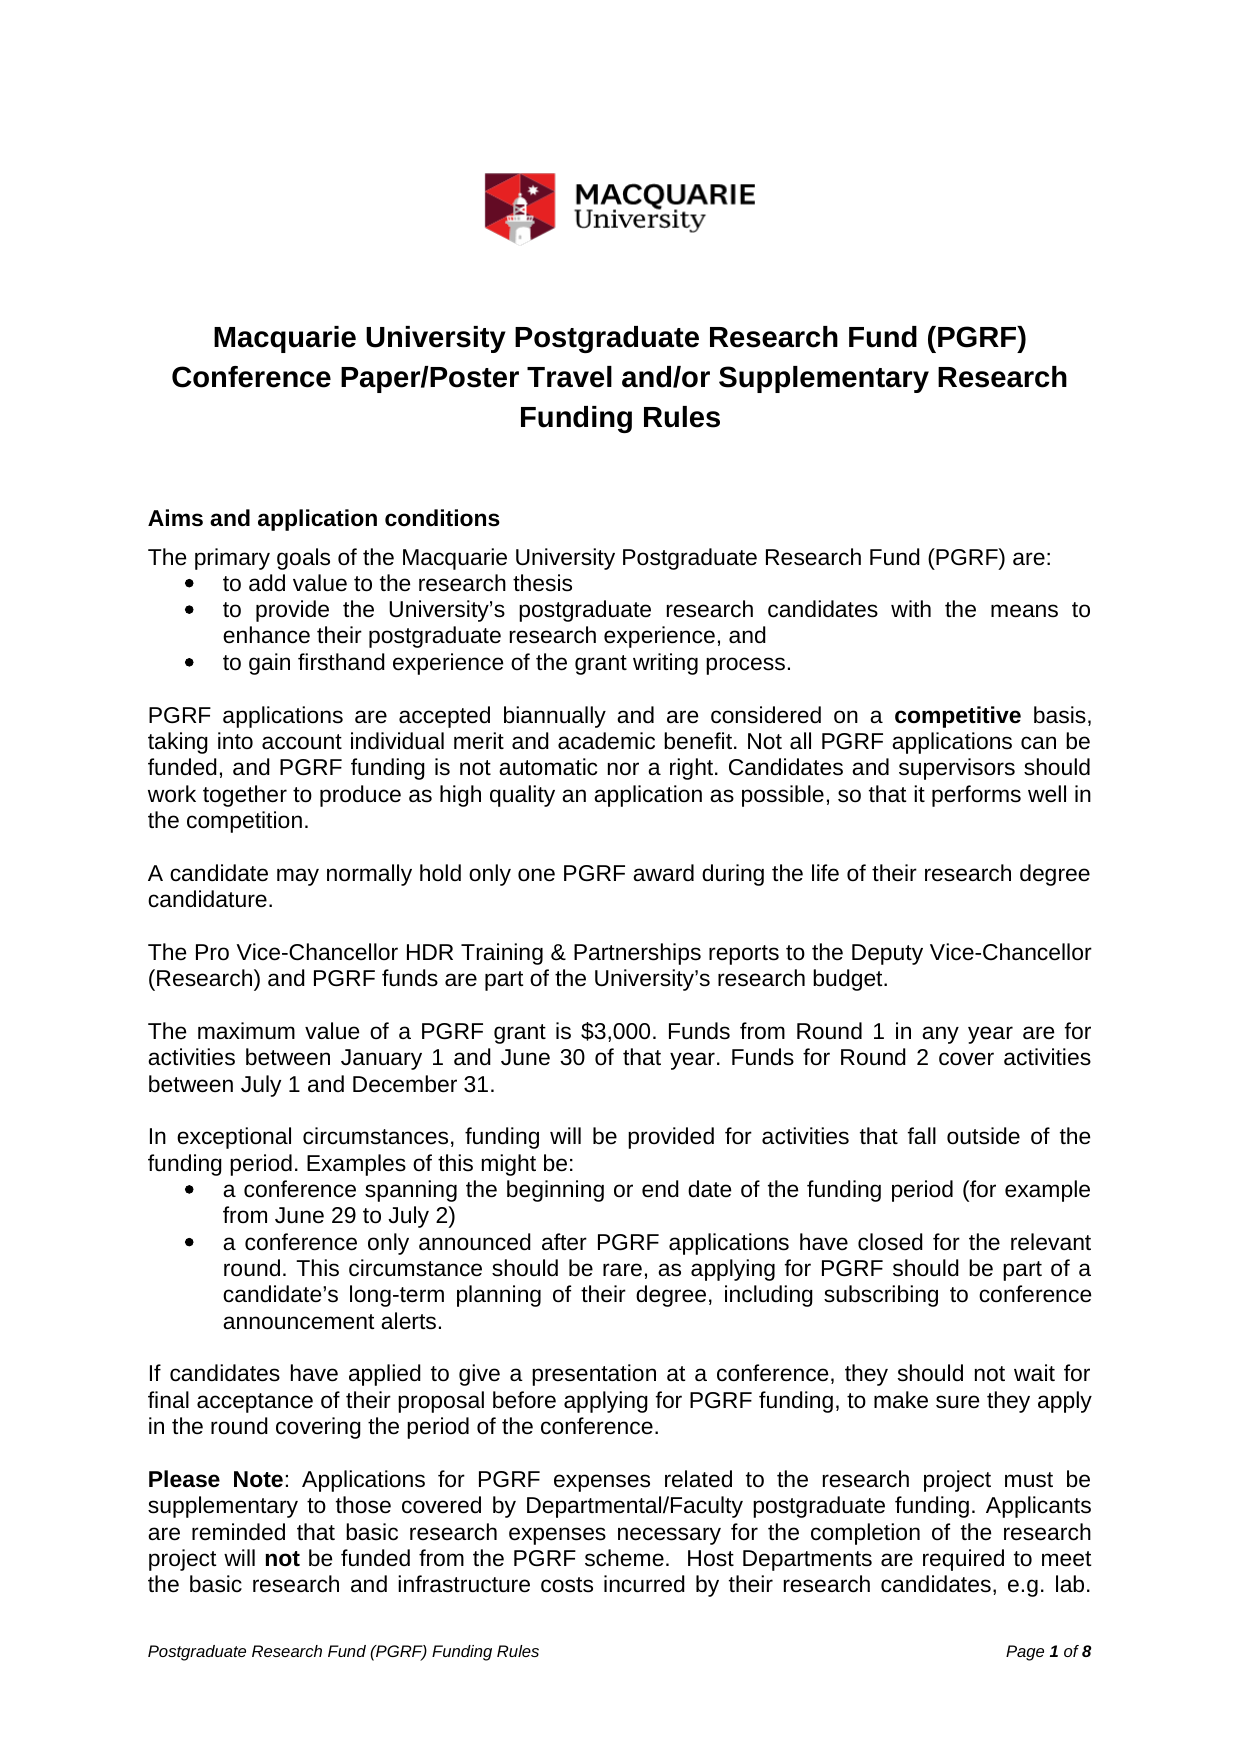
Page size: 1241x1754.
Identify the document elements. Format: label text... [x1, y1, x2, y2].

text Funding Rules [148, 399, 1092, 433]
text The primary goals of the Macquarie University Postgraduate Research Fund (PGRF) are: [148, 543, 1092, 570]
text The maximum value of a PGRF grant is $3,000. Funds from Round 1 in any year are for activities between January 1 and June 30 of that year. Funds for Round 2 cover activities between July 1 and December 31. [148, 1018, 1092, 1097]
text Conference Paper/Poster Travel and/or Supplementary Research [148, 360, 1092, 393]
list a conference only announced after PGRF applications have closed for the relevant round. This circumstance should be rare, as applying for PGRF should be part of a candidate’s long-term planning of their degree, including subscribing to conference announcement alerts. [185, 1229, 1092, 1334]
list to add value to the research thesis [185, 570, 1092, 596]
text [148, 1466, 1092, 1598]
text A candidate may normally hold only one PGRF award during the life of their research degree candidature. [148, 860, 1092, 912]
subtitle Aims and application conditions [148, 504, 1092, 531]
picture [450, 150, 790, 263]
text In exceptional circumstances, funding will be provided for activities that fall outside of the funding period. Examples of this might be: [148, 1123, 1092, 1176]
list to provide the University’s postgraduate research candidates with the means to enhance their postgraduate research experience, and [185, 596, 1092, 649]
list to gain firsthand experience of the grant writing process. [185, 649, 1092, 675]
text Macquarie University Postgraduate Research Fund (PGRF) [148, 320, 1092, 353]
text The Pro Vice-Chancellor HDR Training & Partnerships reports to the Deputy Vice-Chancellor (Research) and PGRF funds are part of the University’s research budget. [148, 939, 1092, 991]
text PGRF applications are accepted biannually and are considered on a competitive basis, taking into account individual merit and academic benefit. Not all PGRF applications can be funded, and PGRF funding is not automatic nor a right. Candidates and supervisors should work together to produce as high quality an application as possible, so that it performs well in the competition. [148, 702, 1092, 833]
list a conference spanning the beginning or end date of the funding period (for example from June 29 to July 2) [185, 1176, 1092, 1229]
text If candidates have applied to give a presentation at a conference, they should not wait for final acceptance of their proposal before applying for PGRF funding, to make sure they apply in the round covering the period of the conference. [148, 1360, 1092, 1439]
